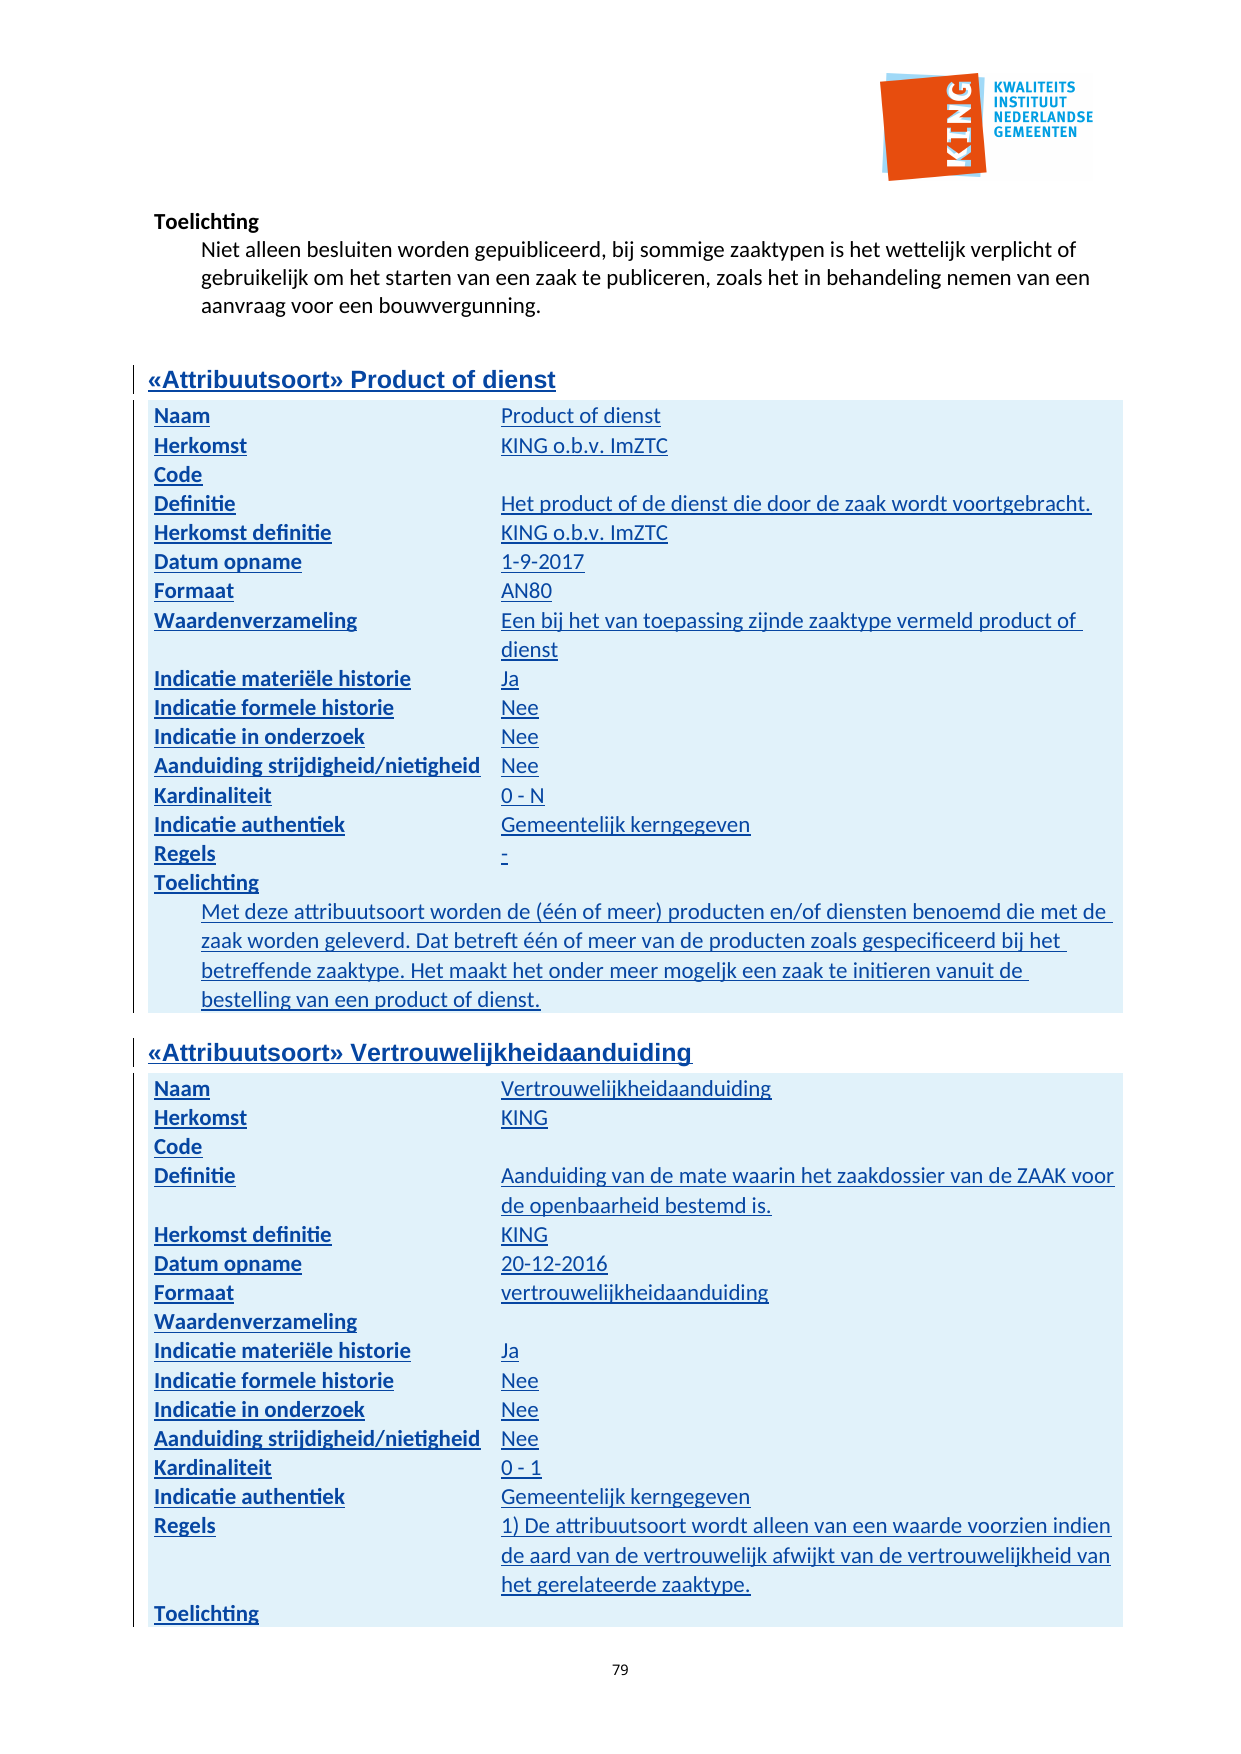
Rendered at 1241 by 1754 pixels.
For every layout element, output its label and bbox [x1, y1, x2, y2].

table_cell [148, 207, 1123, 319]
picture [880, 73, 1093, 181]
